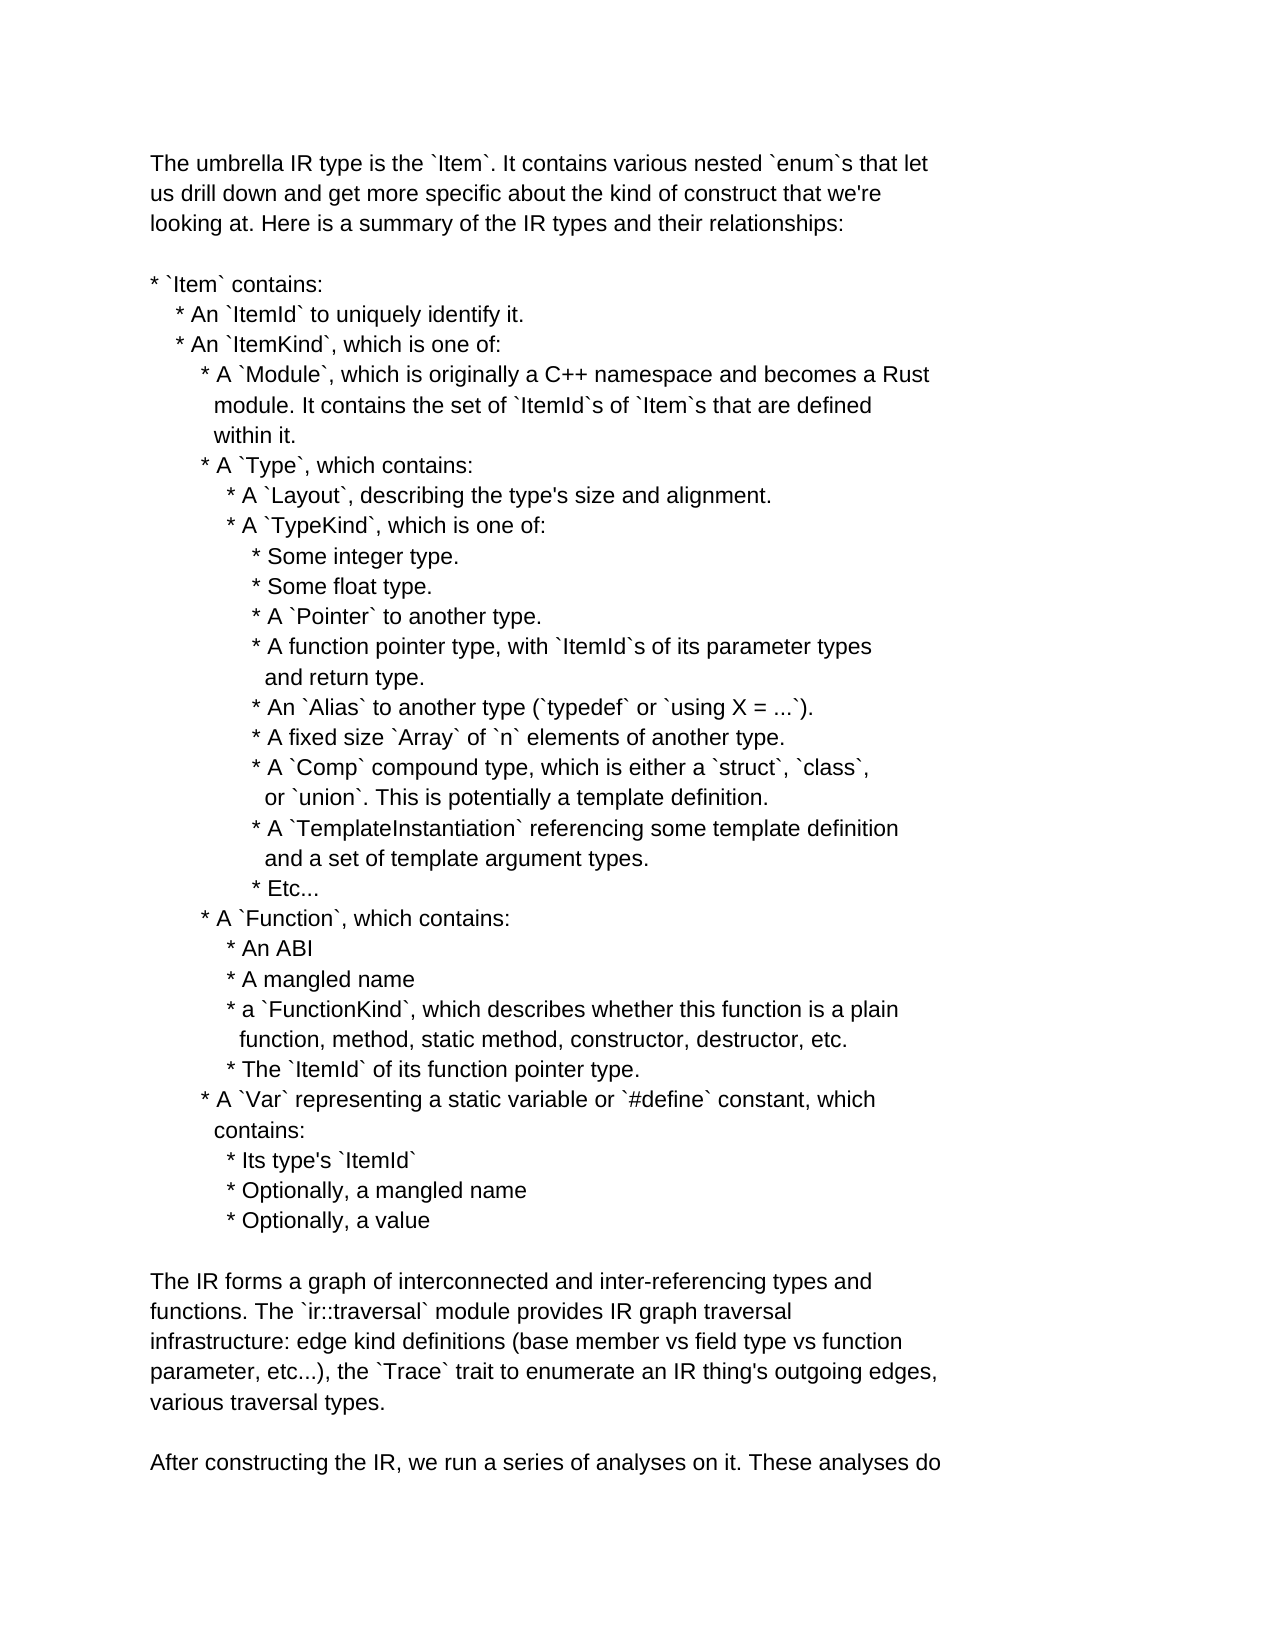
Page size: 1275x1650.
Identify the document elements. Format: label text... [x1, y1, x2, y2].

text After constructing the IR, we run a series of analyses on it. These analyses do [150, 1449, 1125, 1475]
text * The `ItemId` of its function pointer type. [150, 1056, 1125, 1083]
text * A `Function`, which contains: [150, 905, 1125, 932]
text * Etc... [150, 875, 1125, 901]
text or `union`. This is potentially a template definition. [150, 784, 1125, 811]
text The IR forms a graph of interconnected and inter-referencing types and [150, 1268, 1125, 1294]
text * a `FunctionKind`, which describes whether this function is a plain [150, 996, 1125, 1022]
text * A `TemplateInstantiation` referencing some template definition [150, 814, 1125, 841]
text contains: [150, 1117, 1125, 1143]
text * A `Comp` compound type, which is either a `struct`, `class`, [150, 754, 1125, 781]
text module. It contains the set of `ItemId`s of `Item`s that are defined [150, 392, 1125, 418]
text * `Item` contains: [150, 271, 1125, 297]
text * An `ItemKind`, which is one of: [150, 331, 1125, 358]
text The umbrella IR type is the `Item`. It contains various nested `enum`s that let [150, 150, 1125, 176]
text functions. The `ir::traversal` module provides IR graph traversal [150, 1298, 1125, 1324]
text * A `Layout`, describing the type's size and alignment. [150, 482, 1125, 509]
text * Some integer type. [150, 543, 1125, 569]
text * A function pointer type, with `ItemId`s of its parameter types [150, 633, 1125, 660]
text * A mangled name [150, 966, 1125, 992]
text various traversal types. [150, 1388, 1125, 1415]
text * An `Alias` to another type (`typedef` or `using X = ...`). [150, 694, 1125, 720]
text * A `Type`, which contains: [150, 452, 1125, 478]
text * Optionally, a mangled name [150, 1177, 1125, 1203]
text and return type. [150, 663, 1125, 690]
text * A fixed size `Array` of `n` elements of another type. [150, 724, 1125, 750]
text looking at. Here is a summary of the IR types and their relationships: [150, 210, 1125, 237]
text infrastructure: edge kind definitions (base member vs field type vs function [150, 1328, 1125, 1354]
text and a set of template argument types. [150, 845, 1125, 871]
text * Its type's `ItemId` [150, 1147, 1125, 1173]
text within it. [150, 422, 1125, 448]
text * Some float type. [150, 573, 1125, 599]
text * A `Module`, which is originally a C++ namespace and becomes a Rust [150, 361, 1125, 388]
text us drill down and get more specific about the kind of construct that we're [150, 180, 1125, 207]
text * A `Var` representing a static variable or `#define` constant, which [150, 1086, 1125, 1113]
text * An `ItemId` to uniquely identify it. [150, 301, 1125, 327]
text function, method, static method, constructor, destructor, etc. [150, 1026, 1125, 1052]
text * An ABI [150, 935, 1125, 962]
text parameter, etc...), the `Trace` trait to enumerate an IR thing's outgoing edges, [150, 1358, 1125, 1385]
text * A `Pointer` to another type. [150, 603, 1125, 629]
text * A `TypeKind`, which is one of: [150, 512, 1125, 539]
text * Optionally, a value [150, 1207, 1125, 1234]
